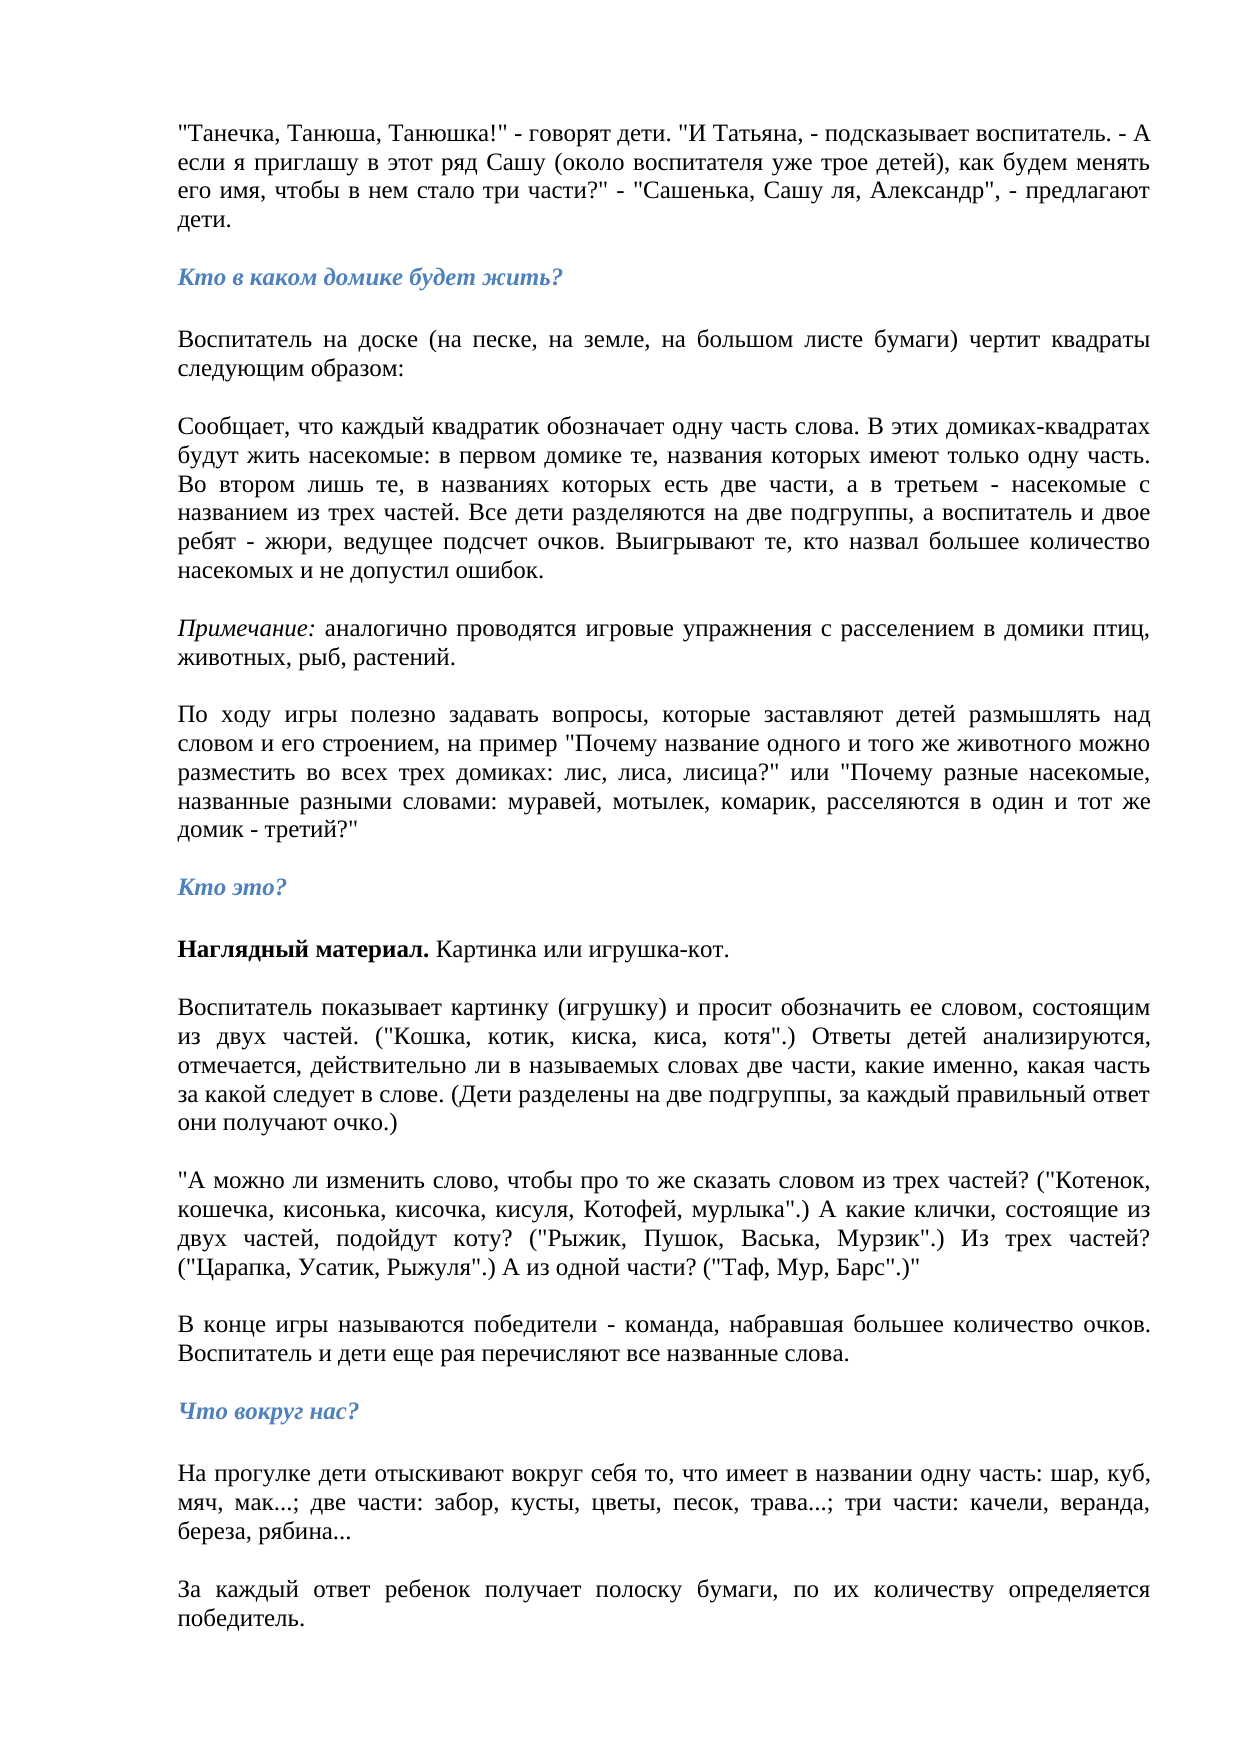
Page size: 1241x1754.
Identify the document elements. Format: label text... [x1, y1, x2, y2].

text Воспитатель показывает картинку (игрушку) и просит обозначить ее словом, состоящим из двух частей. ("Кошка, котик, киска, киса, котя".) Ответы детей анализируются, отмечается, действительно ли в называемых словах две части, какие именно, какая часть за какой следует в слове. (Дети разделены на две подгруппы, за каждый правильный ответ они получают очко.) [177, 992, 1152, 1136]
text Примечание: аналогично проводятся игровые упражнения с расселением в домики птиц, животных, рыб, растений. [177, 613, 1152, 670]
text "А можно ли изменить слово, чтобы про то же сказать словом из трех частей? ("Котенок, кошечка, кисонька, кисочка, кисуля, Котофей, мурлыка".) А какие клички, coстоящие из двух частей, подойдут коту? ("Рыжик, Пушок, Васька, Мурзик".) Из трех частей? ("Царапка, Усатик, Рыжуля".) А из одной части? ("Таф, Мур, Барс".)" [177, 1165, 1152, 1280]
subtitle Кто это? [177, 872, 1152, 901]
subtitle Кто в каком домике будет жить? [177, 262, 1152, 291]
subtitle Что вокруг нас? [177, 1396, 1152, 1425]
text За каждый ответ ребенок получает полоску бумаги, по их количеству определяется победитель. [177, 1574, 1152, 1631]
text По ходу игры полезно задавать вопросы, которые заставляют детей размышлять над словом и его строением, на пример "Почему название одного и того же животного можно разместить во всех трех домиках: лис, лиса, лисица?" или "Почему разные насекомые, названные разными словами: муравей, мотылек, комарик, расселяются в один и тот же домик - третий?" [177, 699, 1152, 843]
text В конце игры называются победители - команда, набравшая большее количество очков. Воспитатель и дети еще рая перечисляют все названные слова. [177, 1309, 1152, 1367]
text На прогулке дети отыскивают вокруг себя то, что имеет в названии одну часть: шар, куб, мяч, мак...; две части: забор, кусты, цветы, песок, трава...; три части: качели, веранда, береза, рябина... [177, 1458, 1152, 1545]
text Сообщает, что каждый квадратик обозначает одну часть слова. В этих домиках-квадратах будут жить насекомые: в первом домике те, названия которых имеют только одну часть. Во втором лишь те, в названиях которых есть две части, а в третьем - насекомые с названием из трех частей. Все дети разделяются на две подгруппы, а воспитатель и двое ребят - жюри, ведущее подсчет очков. Выигрывают те, кто назвал большее количество насекомых и не допустил ошибок. [177, 411, 1152, 584]
text Воспитатель на доске (на песке, на земле, на большом листе бумаги) чертит квадраты следующим образом: [177, 324, 1152, 382]
text Наглядный материал. Картинка или игрушка-кот. [177, 934, 1152, 963]
text "Танечка, Танюша, Танюшка!" - говорят дети. "И Татьяна, - подсказывает воспитатель. - А если я приглашу в этот ряд Сашу (около воспитателя уже трое детей), как будем менять его имя, чтобы в нем стало три части?" - "Сашенька, Сашу ля, Александр", - предлагают дети. [177, 118, 1152, 233]
